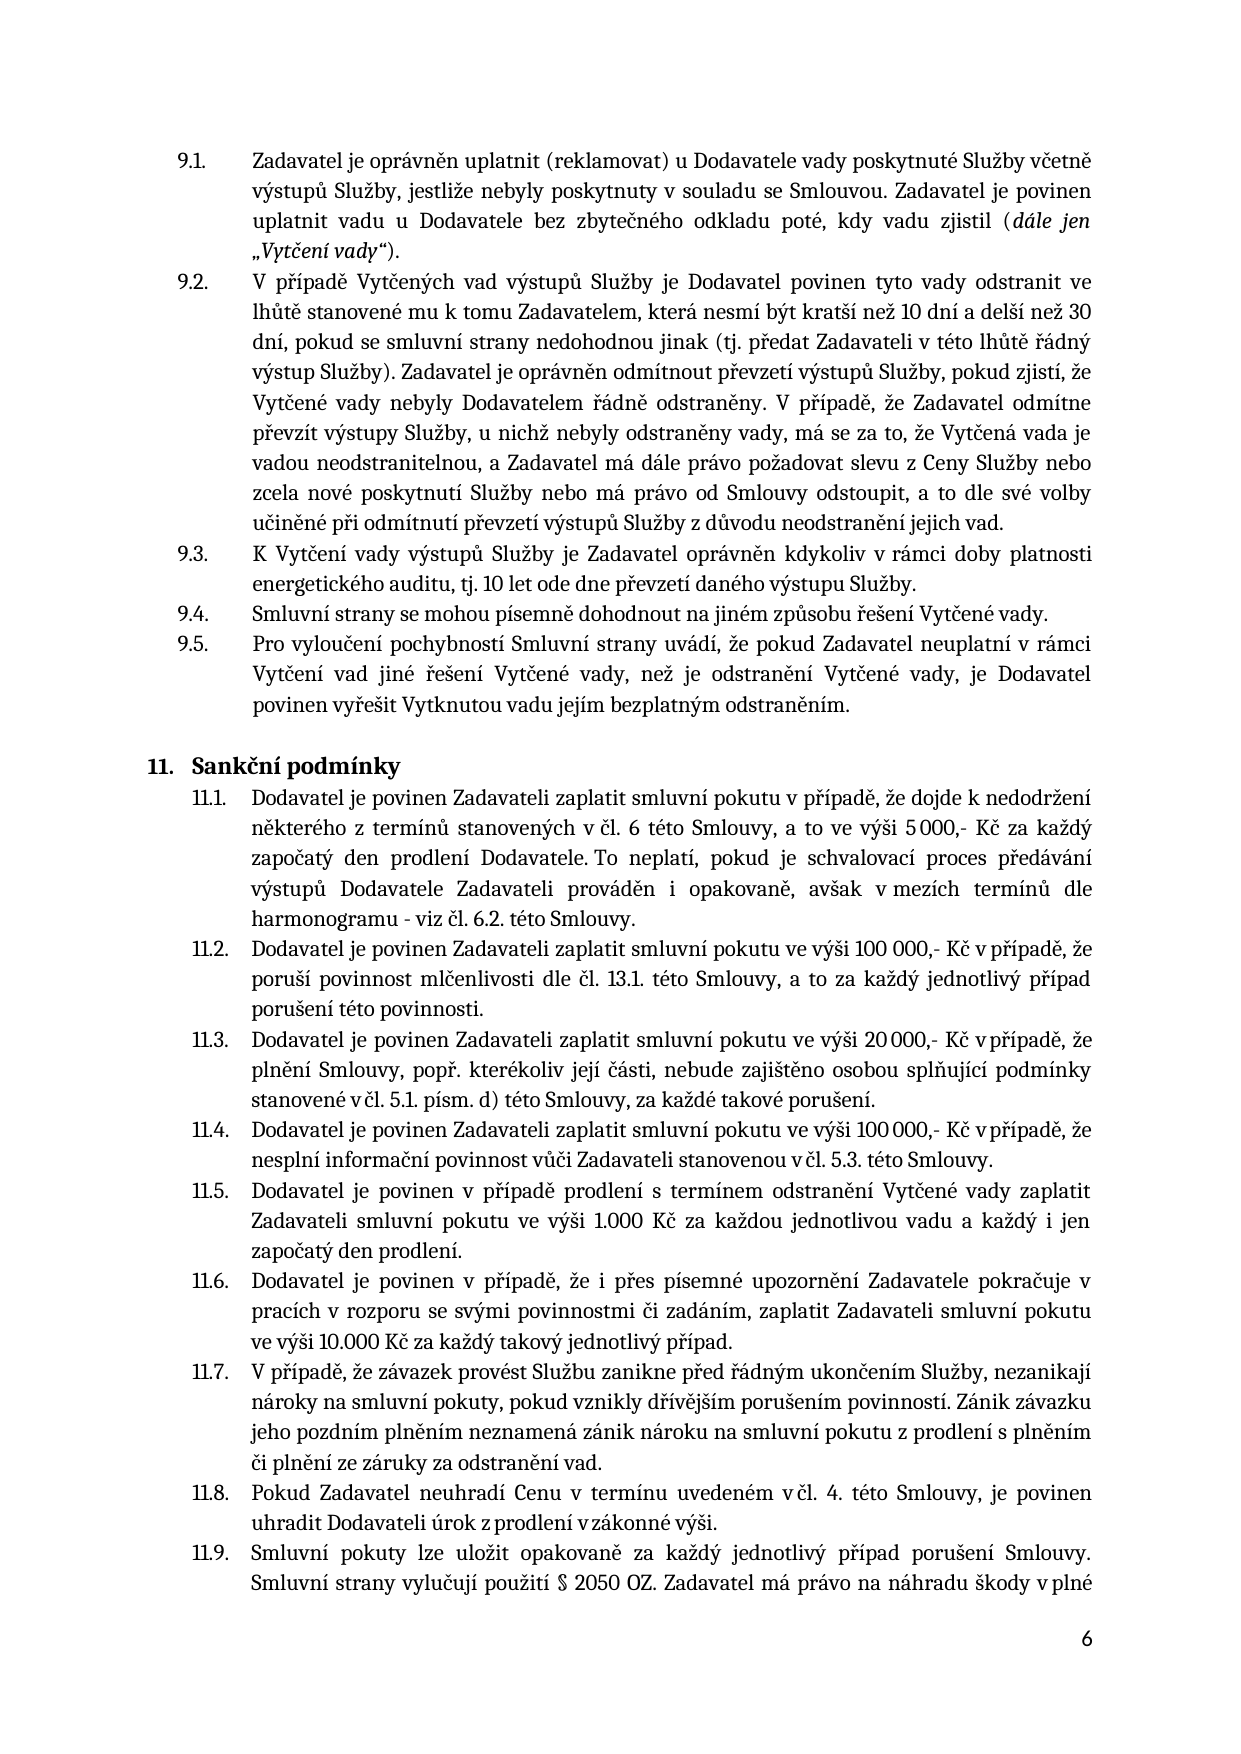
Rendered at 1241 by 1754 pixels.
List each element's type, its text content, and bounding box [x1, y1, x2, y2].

list K Vytčení vady výstupů Služby je Zadavatel oprávněn kdykoliv v rámci doby platnosti energetického auditu, tj. 10 let ode dne převzetí daného výstupu Služby. [177, 540, 1093, 597]
list Dodavatel je povinen v případě, že i přes písemné upozornění Zadavatele pokračuje v pracích v rozporu se svými povinnostmi či zadáním, zaplatit Zadavateli smluvní pokutu ve výši 10.000 Kč za každý takový jednotlivý případ. [192, 1268, 1093, 1355]
list V případě Vytčených vad výstupů Služby je Dodavatel povinen tyto vady odstranit ve lhůtě stanovené mu k tomu Zadavatelem, která nesmí být kratší než 10 dní a delší než 30 dní, pokud se smluvní strany nedohodnou jinak (tj. předat Zadavateli v této lhůtě řádný výstup Služby). Zadavatel je oprávněn odmítnout převzetí výstupů Služby, pokud zjistí, že Vytčené vady nebyly Dodavatelem řádně odstraněny. V případě, že Zadavatel odmítne převzít výstupy Služby, u nichž nebyly odstraněny vady, má se za to, že Vytčená vada je vadou neodstranitelnou, a Zadavatel má dále právo požadovat slevu z Ceny Služby nebo zcela nové poskytnutí Služby nebo má právo od Smlouvy odstoupit, a to dle své volby učiněné při odmítnutí převzetí výstupů Služby z důvodu neodstranění jejich vad. [177, 268, 1093, 536]
list Dodavatel je povinen Zadavateli zaplatit smluvní pokutu ve výši 20 000,- Kč v případě, že plnění Smlouvy, popř. kterékoliv její části, nebude zajištěno osobou splňující podmínky stanovené v čl. 5.1. písm. d) této Smlouvy, za každé takové porušení. [192, 1026, 1093, 1113]
list Dodavatel je povinen Zadavateli zaplatit smluvní pokutu ve výši 100 000,- Kč v případě, že nesplní informační povinnost vůči Zadavateli stanovenou v čl. 5.3. této Smlouvy. [192, 1117, 1093, 1174]
list Dodavatel je povinen Zadavateli zaplatit smluvní pokutu v případě, že dojde k nedodržení některého z termínů stanovených v čl. 6 této Smlouvy, a to ve výši 5 000,- Kč za každý započatý den prodlení Dodavatele. To neplatí, pokud je schvalovací proces předávání výstupů Dodavatele Zadavateli prováděn i opakovaně, avšak v mezích termínů dle harmonogramu - viz čl. 6.2. této Smlouvy. [192, 785, 1093, 932]
list Zadavatel je oprávněn uplatnit (reklamovat) u Dodavatele vady poskytnuté Služby včetně výstupů Služby, jestliže nebyly poskytnuty v souladu se Smlouvou. Zadavatel je povinen uplatnit vadu u Dodavatele bez zbytečného odkladu poté, kdy vadu zjistil (dále jen „Vytčení vady“). [177, 148, 1093, 264]
list Smluvní strany se mohou písemně dohodnout na jiném způsobu řešení Vytčené vady. [177, 601, 1093, 627]
list Pokud Zadavatel neuhradí Cenu v termínu uvedeném v čl. 4. této Smlouvy, je povinen uhradit Dodavateli úrok z prodlení v zákonné výši. [192, 1479, 1093, 1536]
list Pro vyloučení pochybností Smluvní strany uvádí, že pokud Zadavatel neuplatní v rámci Vytčení vad jiné řešení Vytčené vady, než je odstranění Vytčené vady, je Dodavatel povinen vyřešit Vytknutou vadu jejím bezplatným odstraněním. [177, 631, 1093, 718]
list Dodavatel je povinen v případě prodlení s termínem odstranění Vytčené vady zaplatit Zadavateli smluvní pokutu ve výši 1.000 Kč za každou jednotlivou vadu a každý i jen započatý den prodlení. [192, 1177, 1093, 1264]
list Dodavatel je povinen Zadavateli zaplatit smluvní pokutu ve výši 100 000,- Kč v případě, že poruší povinnost mlčenlivosti dle čl. 13.1. této Smlouvy, a to za každý jednotlivý případ porušení této povinnosti. [192, 936, 1093, 1023]
list Sankční podmínky [148, 752, 1093, 781]
list V případě, že závazek provést Službu zanikne před řádným ukončením Služby, nezanikají nároky na smluvní pokuty, pokud vznikly dřívějším porušením povinností. Zánik závazku jeho pozdním plněním neznamená zánik nároku na smluvní pokutu z prodlení s plněním či plnění ze záruky za odstranění vad. [192, 1359, 1093, 1476]
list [192, 1540, 1093, 1597]
